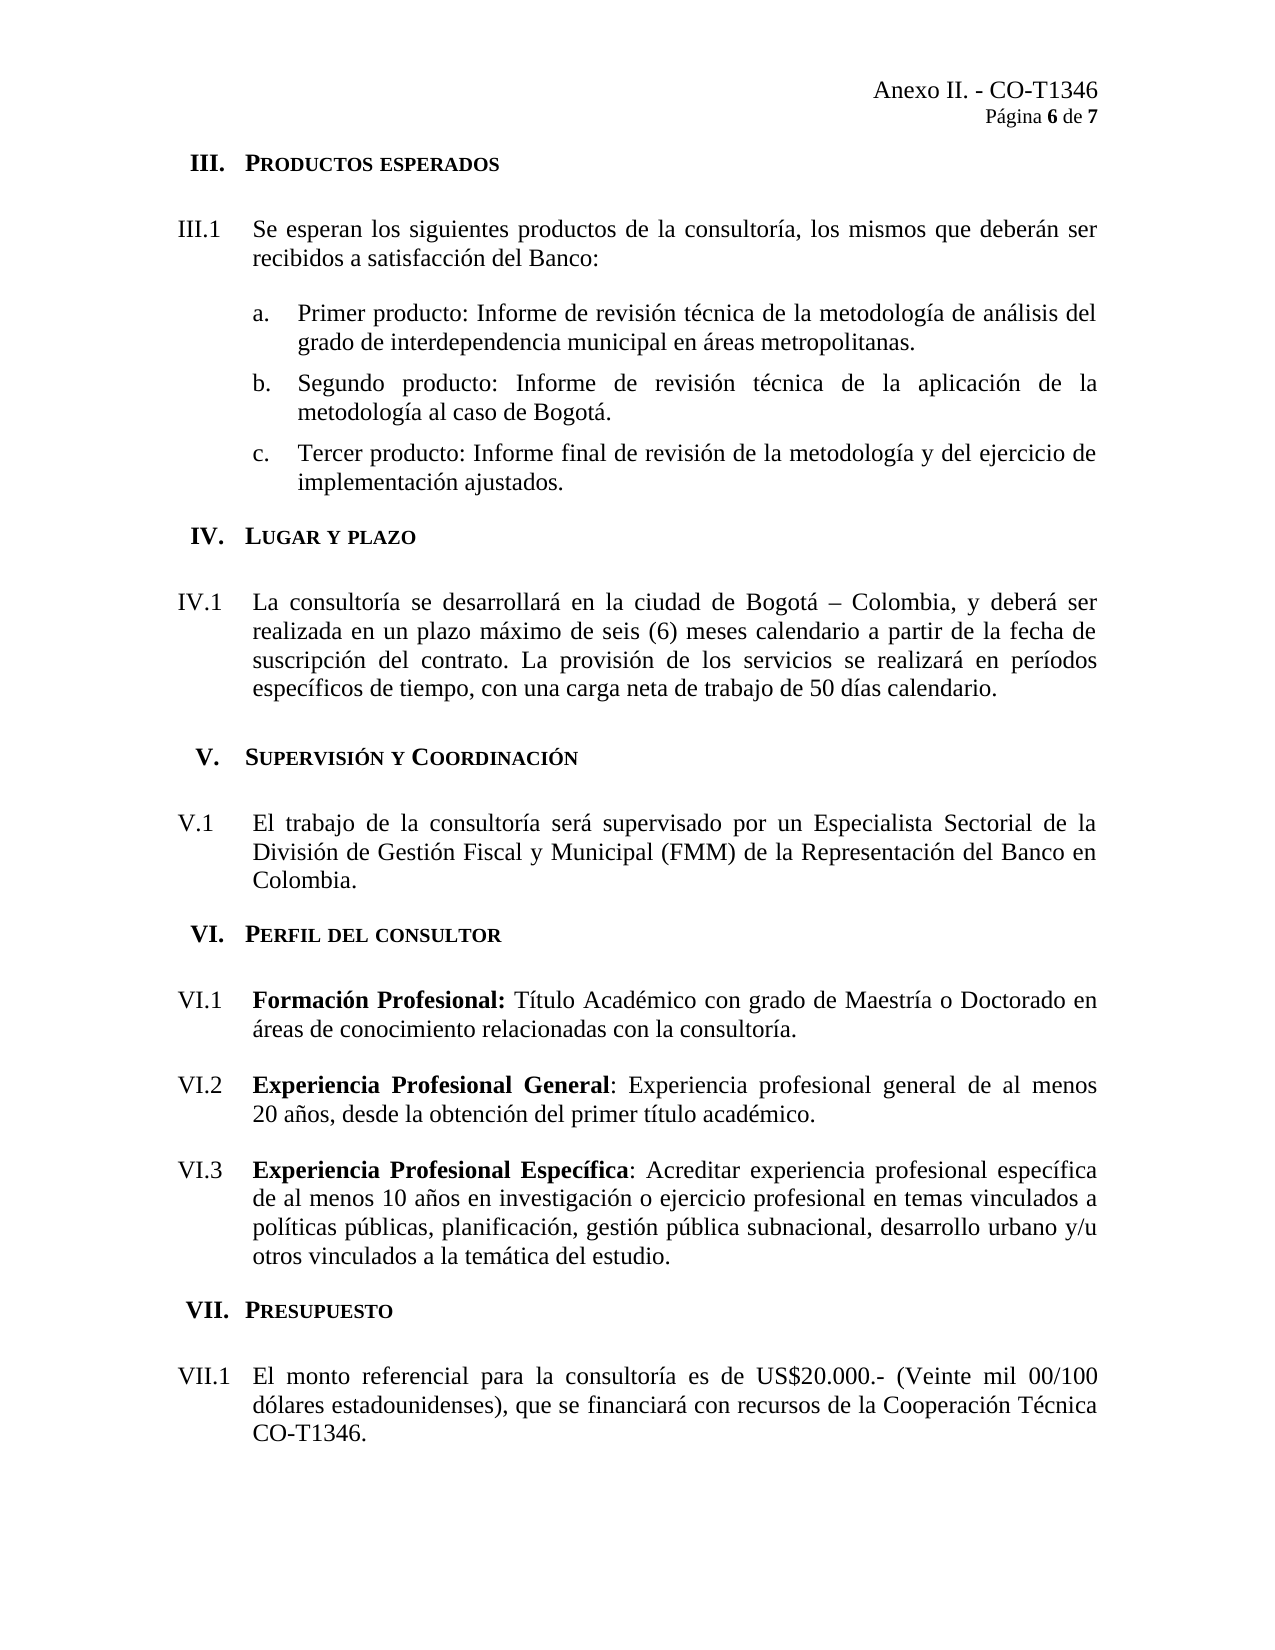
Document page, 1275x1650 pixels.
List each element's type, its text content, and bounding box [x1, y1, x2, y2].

text Supervisión y Coordinación [177, 742, 1098, 771]
text El trabajo de la consultoría será supervisado por un Especialista Sectorial de la División de Gestión Fiscal y Municipal (FMM) de la Representación del Banco en Colombia. [177, 808, 1098, 894]
text Productos esperados [177, 148, 1098, 176]
text Perfil del consultor [177, 919, 1098, 948]
text Experiencia Profesional General: Experiencia profesional general de al menos 20 años, desde la obtención del primer título académico. [177, 1070, 1098, 1128]
text Presupuesto [177, 1295, 1098, 1323]
text El monto referencial para la consultoría es de US$20.000.- (Veinte mil 00/100 dólares estadounidenses), que se financiará con recursos de la Cooperación Técnica CO-T1346. [177, 1361, 1098, 1447]
text Formación Profesional: Título Académico con grado de Maestría o Doctorado en áreas de conocimiento relacionadas con la consultoría. [177, 986, 1098, 1043]
text Segundo producto: Informe de revisión técnica de la aplicación de la metodología al caso de Bogotá. [252, 368, 1098, 426]
text Primer producto: Informe de revisión técnica de la metodología de análisis del grado de interdependencia municipal en áreas metropolitanas. [252, 298, 1098, 356]
text Se esperan los siguientes productos de la consultoría, los mismos que deberán ser recibidos a satisfacción del Banco: [177, 214, 1098, 271]
text Tercer producto: Informe final de revisión de la metodología y del ejercicio de implementación ajustados. [252, 438, 1098, 496]
text Lugar y plazo [177, 521, 1098, 550]
text La consultoría se desarrollará en la ciudad de Bogotá – Colombia, y deberá ser realizada en un plazo máximo de seis (6) meses calendario a partir de la fecha de suscripción del contrato. La provisión de los servicios se realizará en períodos específicos de tiempo, con una carga neta de trabajo de 50 días calendario. [177, 587, 1098, 702]
text Experiencia Profesional Específica: Acreditar experiencia profesional específica de al menos 10 años en investigación o ejercicio profesional en temas vinculados a políticas públicas, planificación, gestión pública subnacional, desarrollo urbano y/u otros vinculados a la temática del estudio. [177, 1155, 1098, 1270]
